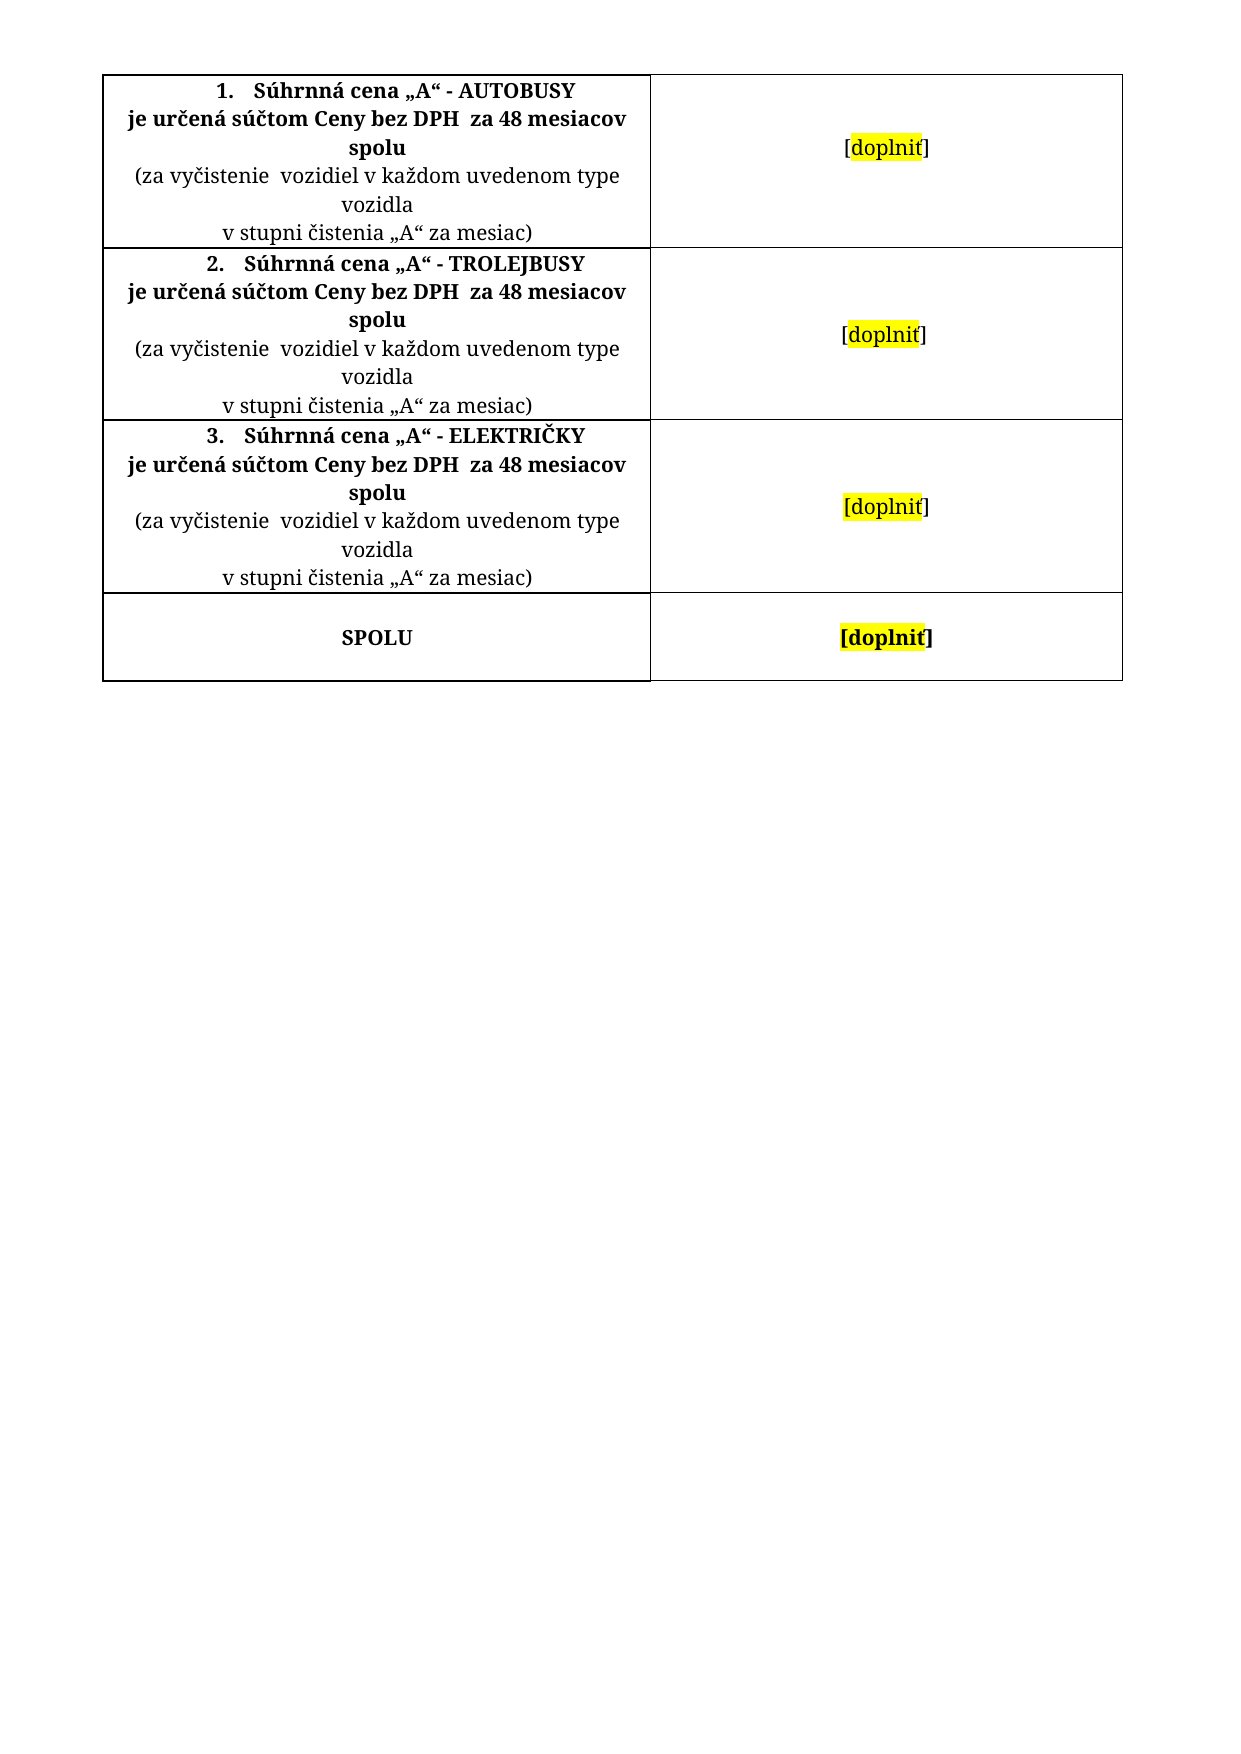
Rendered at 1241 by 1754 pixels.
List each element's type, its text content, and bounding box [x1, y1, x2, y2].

table_cell [doplniť] [651, 248, 1122, 419]
table_cell [doplniť] [651, 420, 1122, 592]
table_cell Súhrnná cena „A“ - ELEKTRIČKY je určená súčtom Ceny bez DPH za 48 mesiacov spolu (za vyčistenie vozidiel v každom uvedenom type vozidla v stupni čistenia „A“ za mesiac) [104, 421, 650, 592]
table_header [doplniť] [651, 75, 1122, 247]
table_cell SPOLU [104, 594, 650, 679]
table_cell [doplniť] [651, 593, 1122, 679]
table_cell Súhrnná cena „A“ - TROLEJBUSY je určená súčtom Ceny bez DPH za 48 mesiacov spolu (za vyčistenie vozidiel v každom uvedenom type vozidla v stupni čistenia „A“ za mesiac) [104, 249, 650, 419]
table_header Súhrnná cena „A“ - AUTOBUSY je určená súčtom Ceny bez DPH za 48 mesiacov spolu (za vyčistenie vozidiel v každom uvedenom type vozidla v stupni čistenia „A“ za mesiac) [104, 76, 650, 247]
